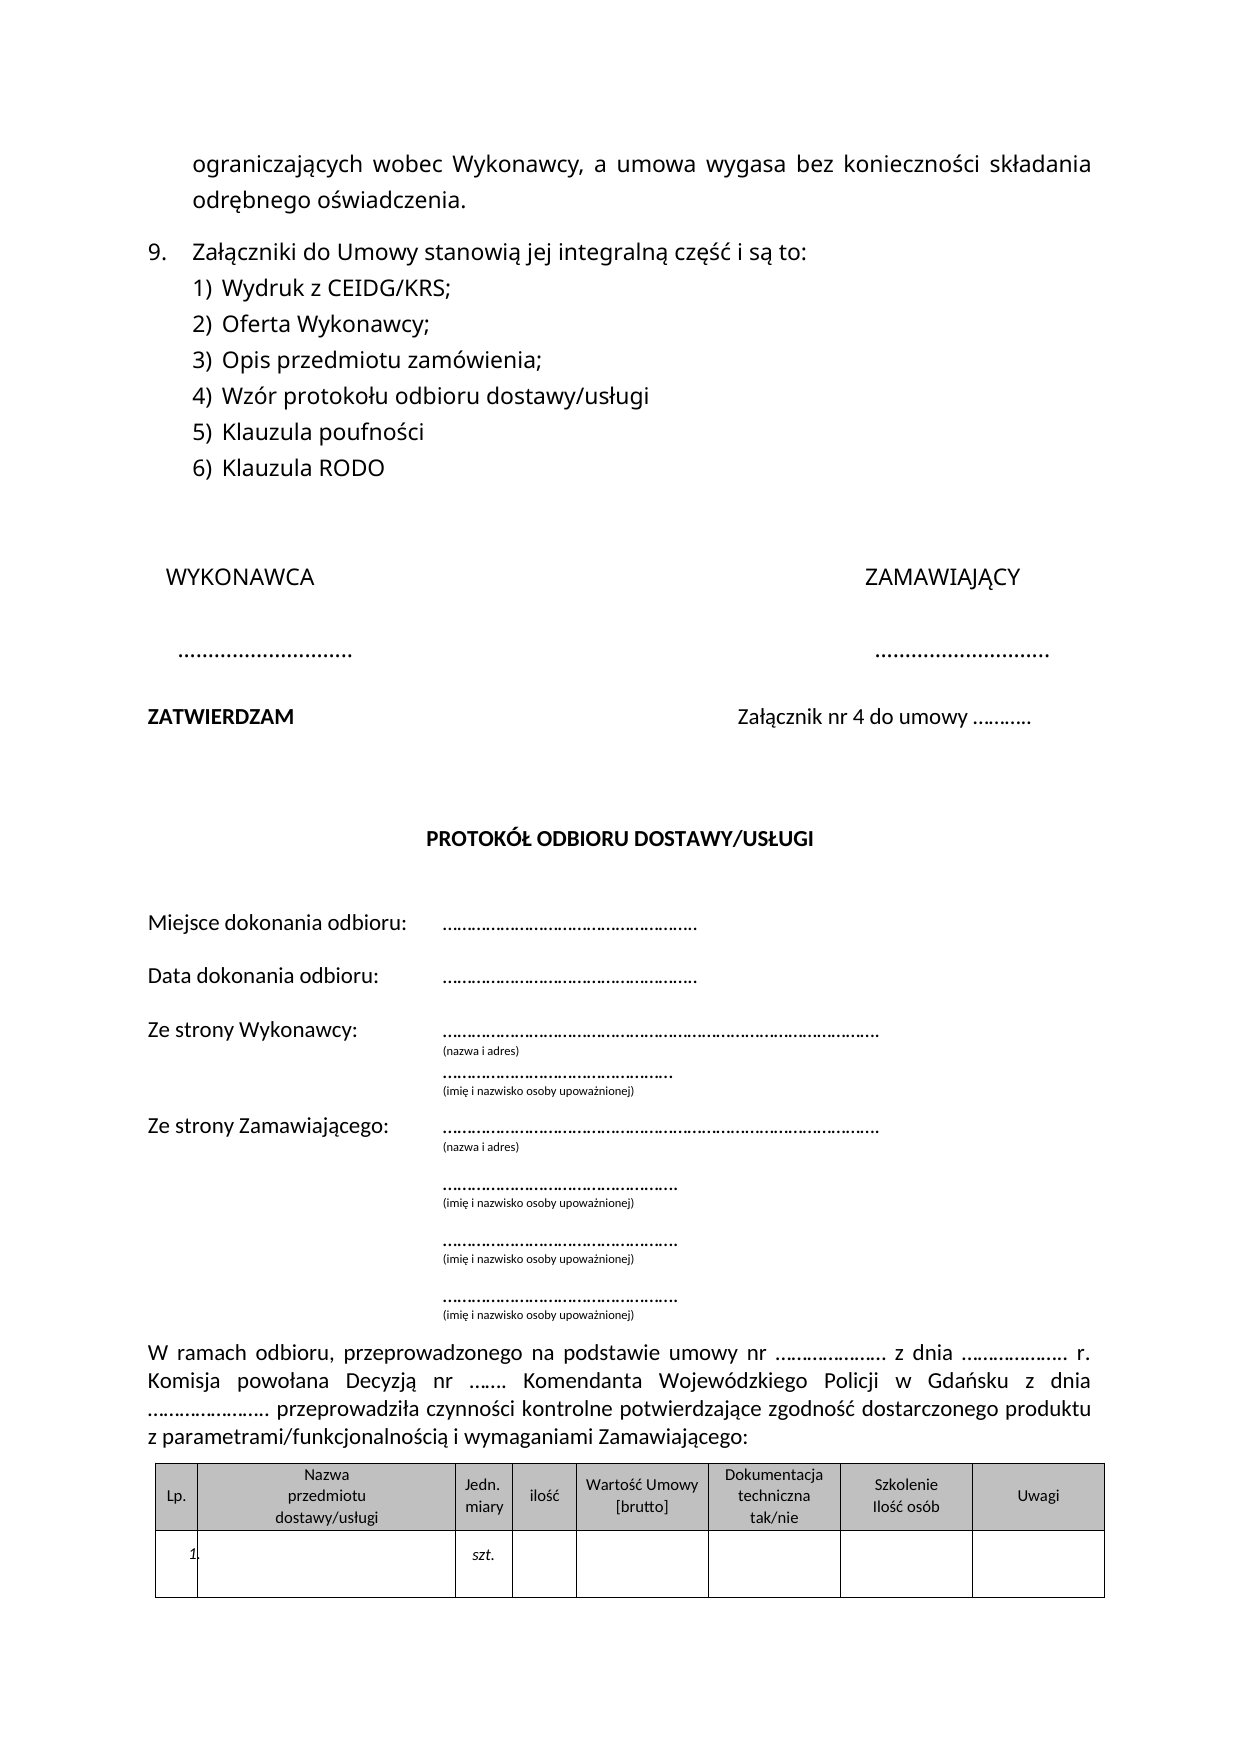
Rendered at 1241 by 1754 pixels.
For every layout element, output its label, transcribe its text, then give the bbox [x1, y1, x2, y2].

table_header Jedn. miary [456, 1464, 512, 1530]
text Ze strony Wykonawcy: ………………………………………………………………………………. [148, 1015, 1093, 1043]
list Oferta Wykonawcy; [192, 308, 1093, 339]
text ZATWIERDZAM Załącznik nr 4 do umowy ……….. [148, 702, 1093, 730]
table_header Dokumentacja techniczna tak/nie [709, 1464, 840, 1530]
table_header ilość [513, 1464, 576, 1530]
table_header Wartość Umowy [brutto] [577, 1464, 708, 1530]
text (imię i nazwisko osoby upoważnionej) [148, 1307, 1093, 1323]
table_header Szkolenie Ilość osób [841, 1464, 972, 1530]
table_header Lp. [156, 1464, 197, 1530]
table_cell [156, 1531, 197, 1597]
text WYKONAWCA ZAMAWIAJĄCY [148, 561, 1093, 592]
list Wzór protokołu odbioru dostawy/usługi [192, 380, 1093, 411]
list Wydruk z CEIDG/KRS; [192, 272, 1093, 303]
text (nazwa i adres) [148, 1139, 1093, 1155]
table_cell [198, 1531, 455, 1597]
table_cell [577, 1531, 708, 1597]
list Klauzula poufności [192, 416, 1093, 447]
list Klauzula RODO [192, 452, 1093, 483]
table_cell szt. [456, 1531, 512, 1597]
text (imię i nazwisko osoby upoważnionej) [148, 1195, 1093, 1211]
text …………………………………………. [148, 1170, 1093, 1195]
table_cell [973, 1531, 1104, 1597]
text Data dokonania odbioru: …………………………………………….. [148, 961, 1093, 989]
text Miejsce dokonania odbioru: …………………………………………….. [148, 908, 1093, 936]
table_cell [841, 1531, 972, 1597]
text (imię i nazwisko osoby upoważnionej) [148, 1251, 1093, 1267]
text …………………………………………. [369, 1282, 1093, 1307]
table_header Nazwa przedmiotu dostawy/usługi [198, 1464, 455, 1530]
text (nazwa i adres) [148, 1043, 1093, 1058]
list Załączniki do Umowy stanowią jej integralną część i są to: [148, 236, 1093, 267]
text (imię i nazwisko osoby upoważnionej) [148, 1083, 1093, 1099]
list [148, 148, 1093, 215]
text Ze strony Zamawiającego: ………………………………………………………………………………. [148, 1111, 1093, 1139]
text PROTOKÓŁ ODBIORU DOSTAWY/USŁUGI [148, 824, 1093, 852]
text W ramach odbioru, przeprowadzonego na podstawie umowy nr ………………… z dnia ……………….. r. Komisja powołana Decyzją nr ……. Komendanta Wojewódzkiego Policji w Gdańsku z dnia ………………….. przeprowadziła czynności kontrolne potwierdzające zgodność dostarczonego produktu z parametrami/funkcjonalnością i wymaganiami Zamawiającego: [148, 1338, 1093, 1450]
text …………………………………………. [369, 1226, 1093, 1251]
table_header Uwagi [973, 1464, 1104, 1530]
text ………………………………………… [148, 1058, 1093, 1083]
text ……………………….. ……………………….. [148, 633, 1093, 664]
list Opis przedmiotu zamówienia; [192, 344, 1093, 375]
table_cell [513, 1531, 576, 1597]
table_cell [709, 1531, 840, 1597]
